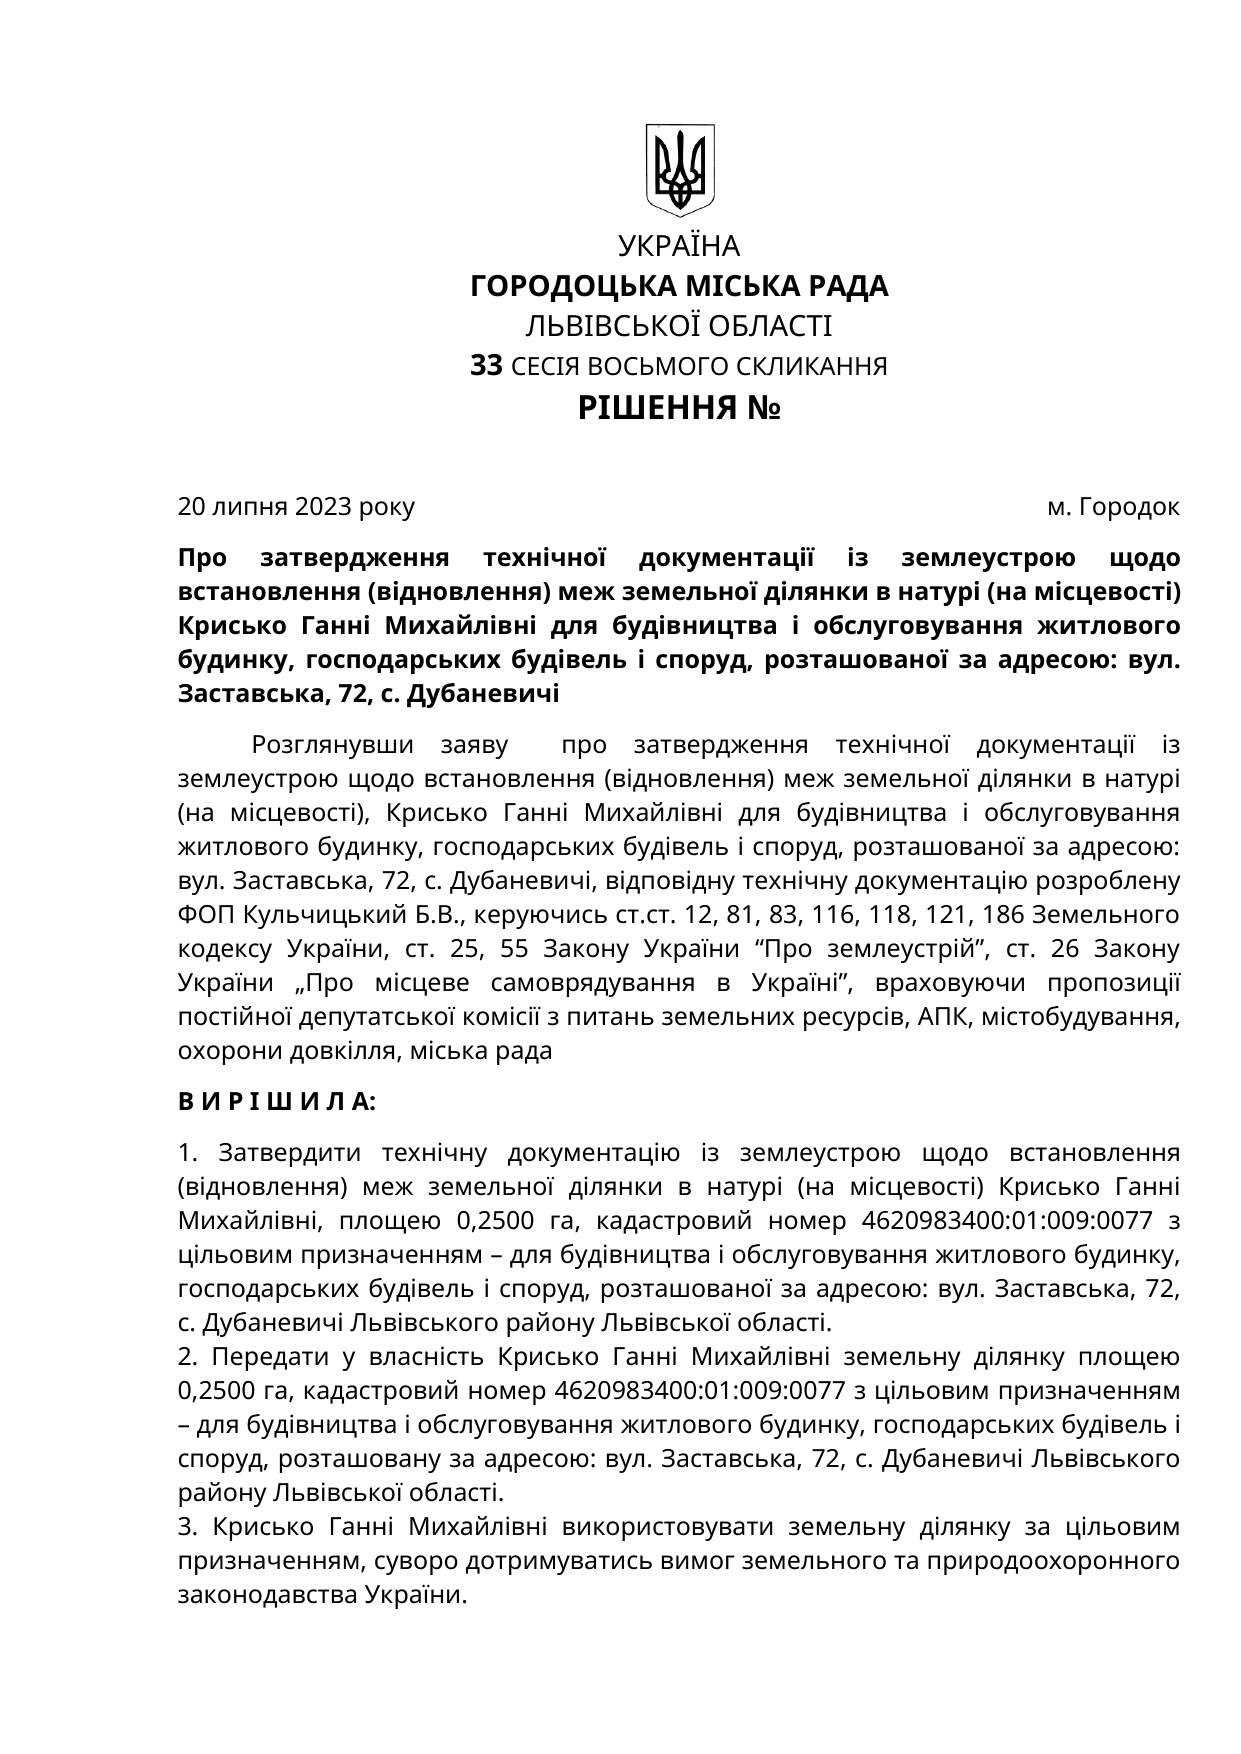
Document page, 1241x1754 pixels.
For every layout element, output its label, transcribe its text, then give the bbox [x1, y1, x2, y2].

text ЛЬВІВСЬКОЇ ОБЛАСТІ [177, 305, 1181, 344]
text Про затвердження технічної документації із землеустрою щодо встановлення (відновлення) меж земельної ділянки в натурі (на місцевості) Крисько Ганні Михайлівні для будівництва і обслуговування житлового будинку, господарських будівель і споруд, розташованої за адресою: вул. Заставська, 72, с. Дубаневичі [177, 539, 1182, 709]
text В И Р І Ш И Л А: [177, 1083, 1182, 1118]
text 33 сесія восьмого скликання [177, 344, 1181, 384]
text 3. Крисько Ганні Михайлівні використовувати земельну ділянку за цільовим призначенням, суворо дотримуватись вимог земельного та природоохоронного законодавства України. [177, 1509, 1182, 1611]
text ГОРОДОЦЬКА МІСЬКА РАДА [177, 265, 1181, 305]
text РІШЕННЯ № [177, 384, 1181, 429]
text УКРАЇНА [177, 225, 1181, 265]
text 20 липня 2023 року м. Городок [177, 488, 1181, 523]
text 1. Затвердити технічну документацію із землеустрою щодо встановлення (відновлення) меж земельної ділянки в натурі (на місцевості) Крисько Ганні Михайлівні, площею 0,2500 га, кадастровий номер 4620983400:01:009:0077 з цільовим призначенням – для будівництва і обслуговування житлового будинку, господарських будівель і споруд, розташованої за адресою: вул. Заставська, 72, с. Дубаневичі Львівського району Львівської області. [177, 1134, 1182, 1339]
picture [633, 118, 726, 222]
text Розглянувши заяву про затвердження технічної документації із землеустрою щодо встановлення (відновлення) меж земельної ділянки в натурі (на місцевості), Крисько Ганні Михайлівні для будівництва і обслуговування житлового будинку, господарських будівель і споруд, розташованої за адресою: вул. Заставська, 72, с. Дубаневичі, відповідну технічну документацію розроблену ФОП Кульчицький Б.В., керуючись ст.ст. 12, 81, 83, 116, 118, 121, 186 Земельного кодексу України, ст. 25, 55 Закону України “Про землеустрій”, ст. 26 Закону України „Про місцеве самоврядування в Україні”, враховуючи пропозиції постійної депутатської комісії з питань земельних ресурсів, АПК, містобудування, охорони довкілля, міська рада [177, 726, 1182, 1067]
text 2. Передати у власність Крисько Ганні Михайлівні земельну ділянку площею 0,2500 га, кадастровий номер 4620983400:01:009:0077 з цільовим призначенням – для будівництва і обслуговування житлового будинку, господарських будівель і споруд, розташовану за адресою: вул. Заставська, 72, с. Дубаневичі Львівського району Львівської області. [177, 1339, 1182, 1509]
